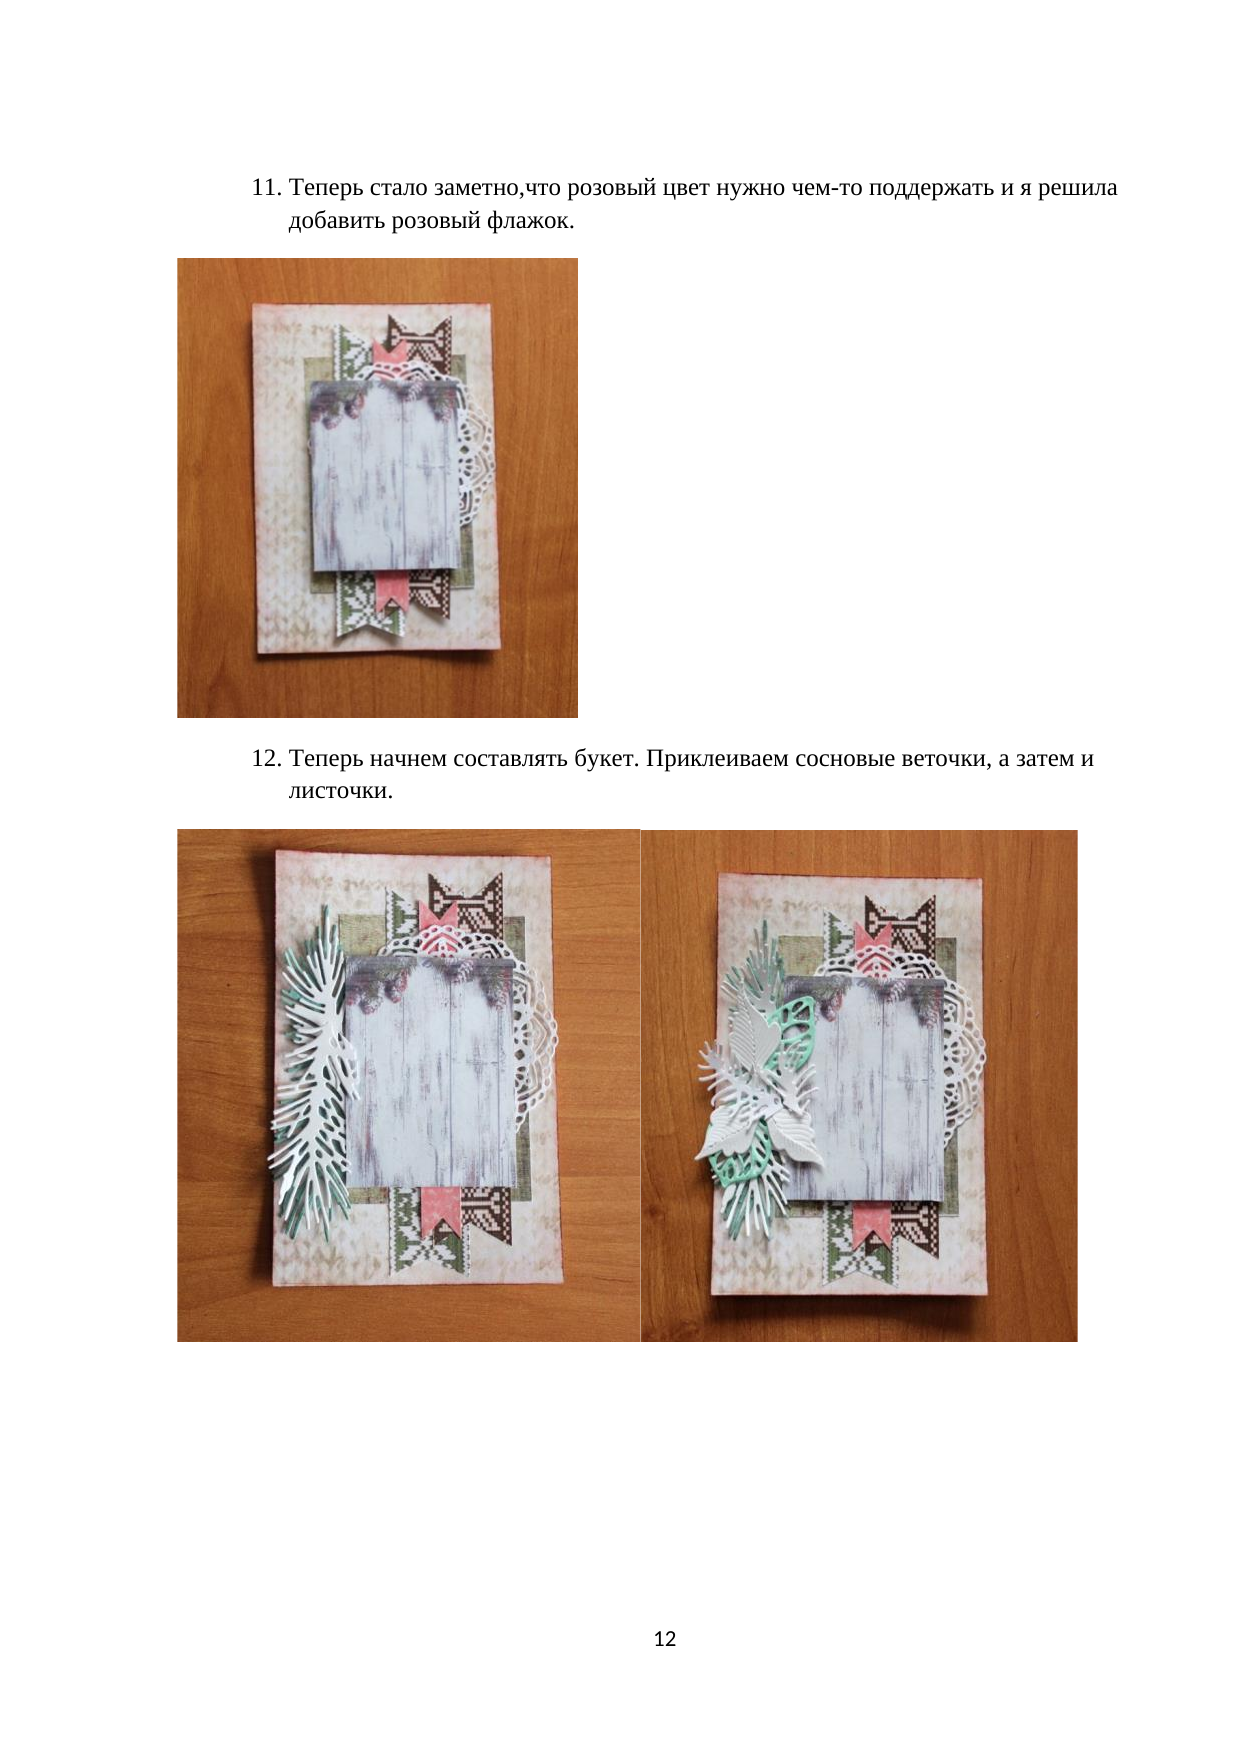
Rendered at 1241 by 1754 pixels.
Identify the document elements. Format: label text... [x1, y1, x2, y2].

picture [177, 258, 578, 718]
picture [177, 829, 1078, 1342]
list Теперь стало заметно,что розовый цвет нужно чем-то поддержать и я решила добавить розовый флажок. [251, 172, 1152, 234]
list Теперь начнем составлять букет. Приклеиваем сосновые веточки, а затем и листочки. [251, 743, 1152, 804]
